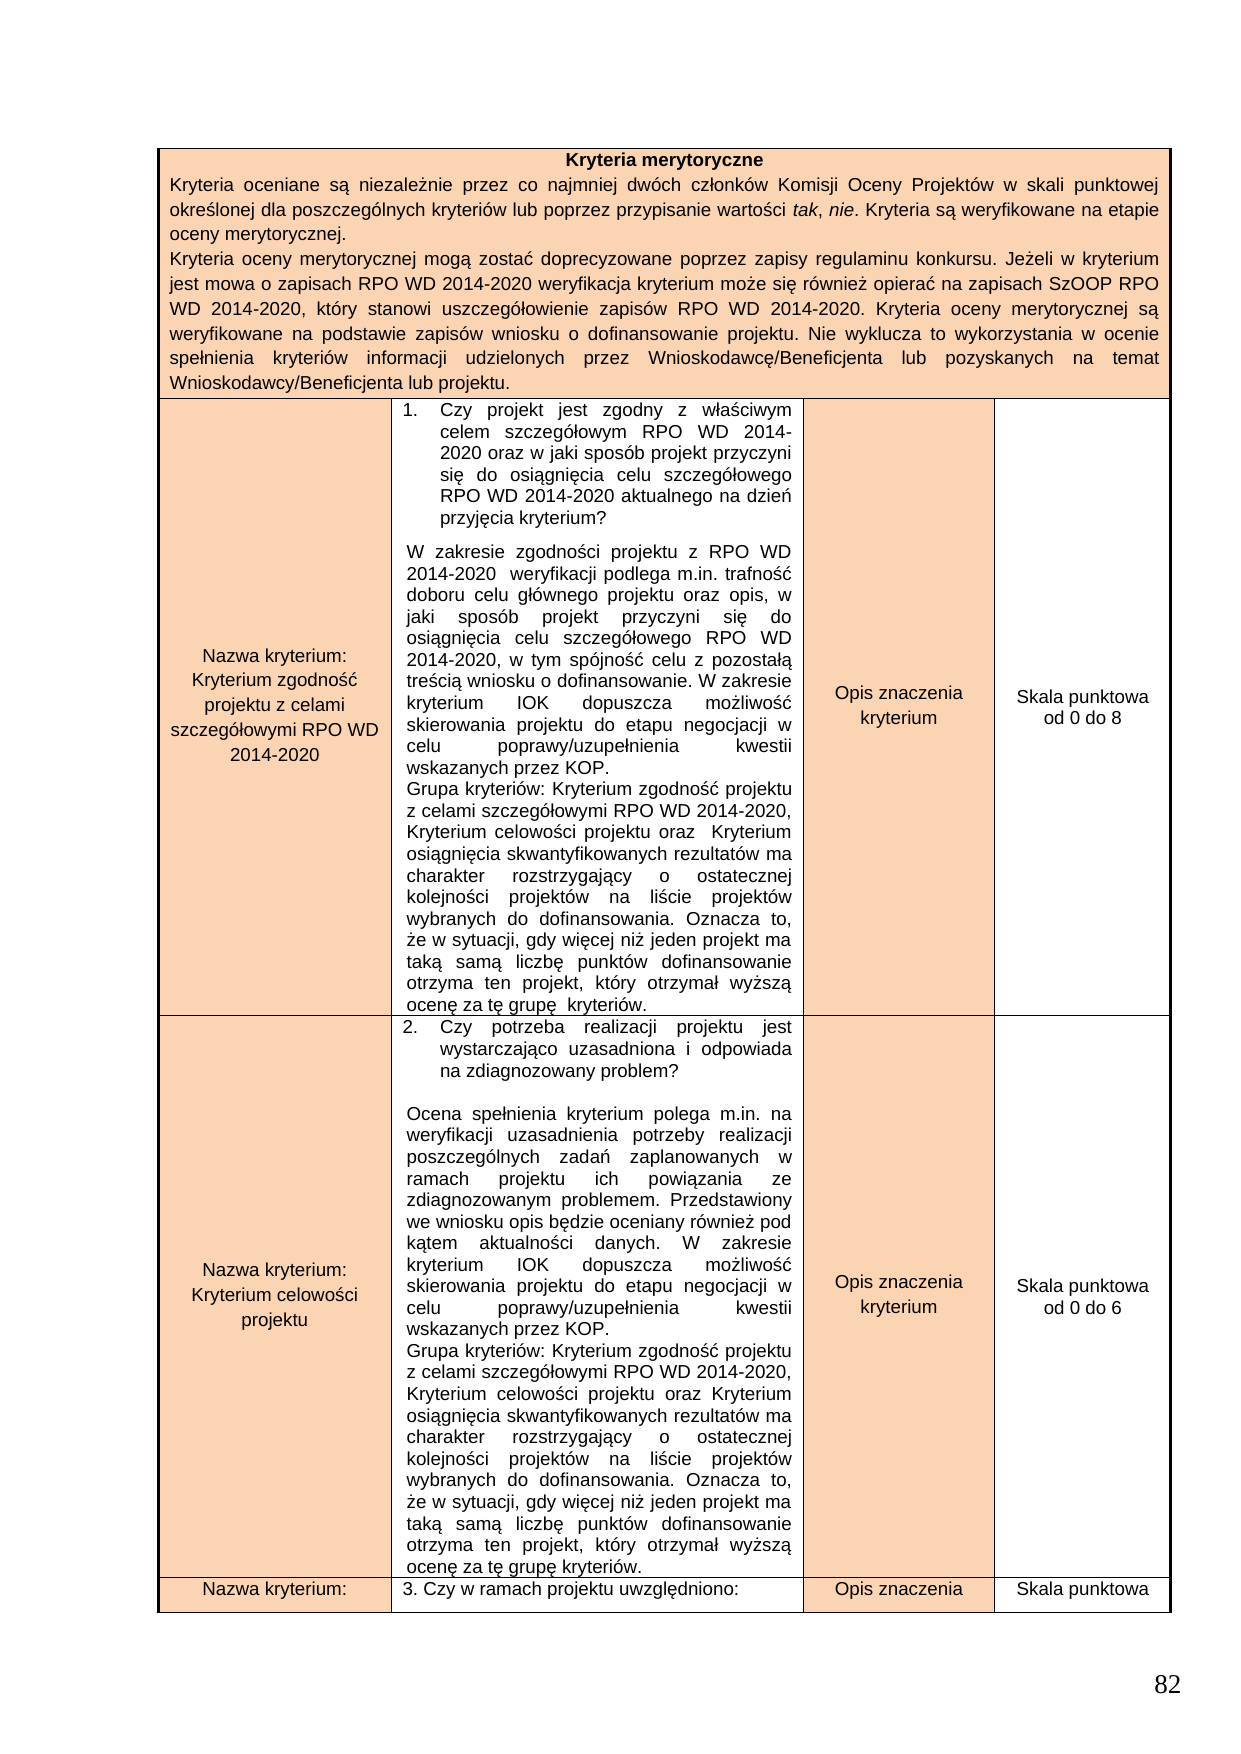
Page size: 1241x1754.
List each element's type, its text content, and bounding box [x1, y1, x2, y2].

table_cell Nazwa kryterium: Kryterium celowości projektu [160, 1016, 391, 1577]
table_cell Nazwa kryterium: Kryterium zgodność projektu z celami szczegółowymi RPO WD 2014-2020 [160, 399, 391, 1015]
table_cell Opis znaczenia kryterium [804, 399, 994, 1015]
table_cell Skala punktowa od 0 do 8 [995, 399, 1169, 1015]
table_cell Czy projekt jest zgodny z właściwym celem szczegółowym RPO WD 2014-2020 oraz w jaki sposób projekt przyczyni się do osiągnięcia celu szczegółowego RPO WD 2014-2020 aktualnego na dzień przyjęcia kryterium? W zakresie zgodności projektu z RPO WD 2014-2020 weryfikacji podlega m.in. trafność doboru celu głównego projektu oraz opis, w jaki sposób projekt przyczyni się do osiągnięcia celu szczegółowego RPO WD 2014-2020, w tym spójność celu z pozostałą treścią wniosku o dofinansowanie. W zakresie kryterium IOK dopuszcza możliwość skierowania projektu do etapu negocjacji w celu poprawy/uzupełnienia kwestii wskazanych przez KOP. Grupa kryteriów: Kryterium zgodność projektu z celami szczegółowymi RPO WD 2014-2020, Kryterium celowości projektu oraz Kryterium osiągnięcia skwantyfikowanych rezultatów ma charakter rozstrzygający o ostatecznej kolejności projektów na liście projektów wybranych do dofinansowania. Oznacza to, że w sytuacji, gdy więcej niż jeden projekt ma taką samą liczbę punktów dofinansowanie otrzyma ten projekt, który otrzymał wyższą ocenę za tę grupę kryteriów. [392, 399, 803, 1015]
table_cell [995, 1578, 1169, 1612]
table_cell Opis znaczenia kryterium [804, 1016, 994, 1577]
table_cell Czy potrzeba realizacji projektu jest wystarczająco uzasadniona i odpowiada na zdiagnozowany problem? Ocena spełnienia kryterium polega m.in. na weryfikacji uzasadnienia potrzeby realizacji poszczególnych zadań zaplanowanych w ramach projektu ich powiązania ze zdiagnozowanym problemem. Przedstawiony we wniosku opis będzie oceniany również pod kątem aktualności danych. W zakresie kryterium IOK dopuszcza możliwość skierowania projektu do etapu negocjacji w celu poprawy/uzupełnienia kwestii wskazanych przez KOP. Grupa kryteriów: Kryterium zgodność projektu z celami szczegółowymi RPO WD 2014-2020, Kryterium celowości projektu oraz Kryterium osiągnięcia skwantyfikowanych rezultatów ma charakter rozstrzygający o ostatecznej kolejności projektów na liście projektów wybranych do dofinansowania. Oznacza to, że w sytuacji, gdy więcej niż jeden projekt ma taką samą liczbę punktów dofinansowanie otrzyma ten projekt, który otrzymał wyższą ocenę za tę grupę kryteriów. [392, 1016, 803, 1577]
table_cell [160, 1578, 391, 1612]
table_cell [804, 1578, 994, 1612]
table_cell Kryteria merytoryczne Kryteria oceniane są niezależnie przez co najmniej dwóch członków Komisji Oceny Projektów w skali punktowej określonej dla poszczególnych kryteriów lub poprzez przypisanie wartości tak, nie. Kryteria są weryfikowane na etapie oceny merytorycznej. Kryteria oceny merytorycznej mogą zostać doprecyzowane poprzez zapisy regulaminu konkursu. Jeżeli w kryterium jest mowa o zapisach RPO WD 2014-2020 weryfikacja kryterium może się również opierać na zapisach SzOOP RPO WD 2014-2020, który stanowi uszczegółowienie zapisów RPO WD 2014-2020. Kryteria oceny merytorycznej są weryfikowane na podstawie zapisów wniosku o dofinansowanie projektu. Nie wyklucza to wykorzystania w ocenie spełnienia kryteriów informacji udzielonych przez Wnioskodawcę/Beneficjenta lub pozyskanych na temat Wnioskodawcy/Beneficjenta lub projektu. [160, 149, 1169, 398]
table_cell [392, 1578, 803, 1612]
table_cell Skala punktowa od 0 do 6 [995, 1016, 1169, 1577]
